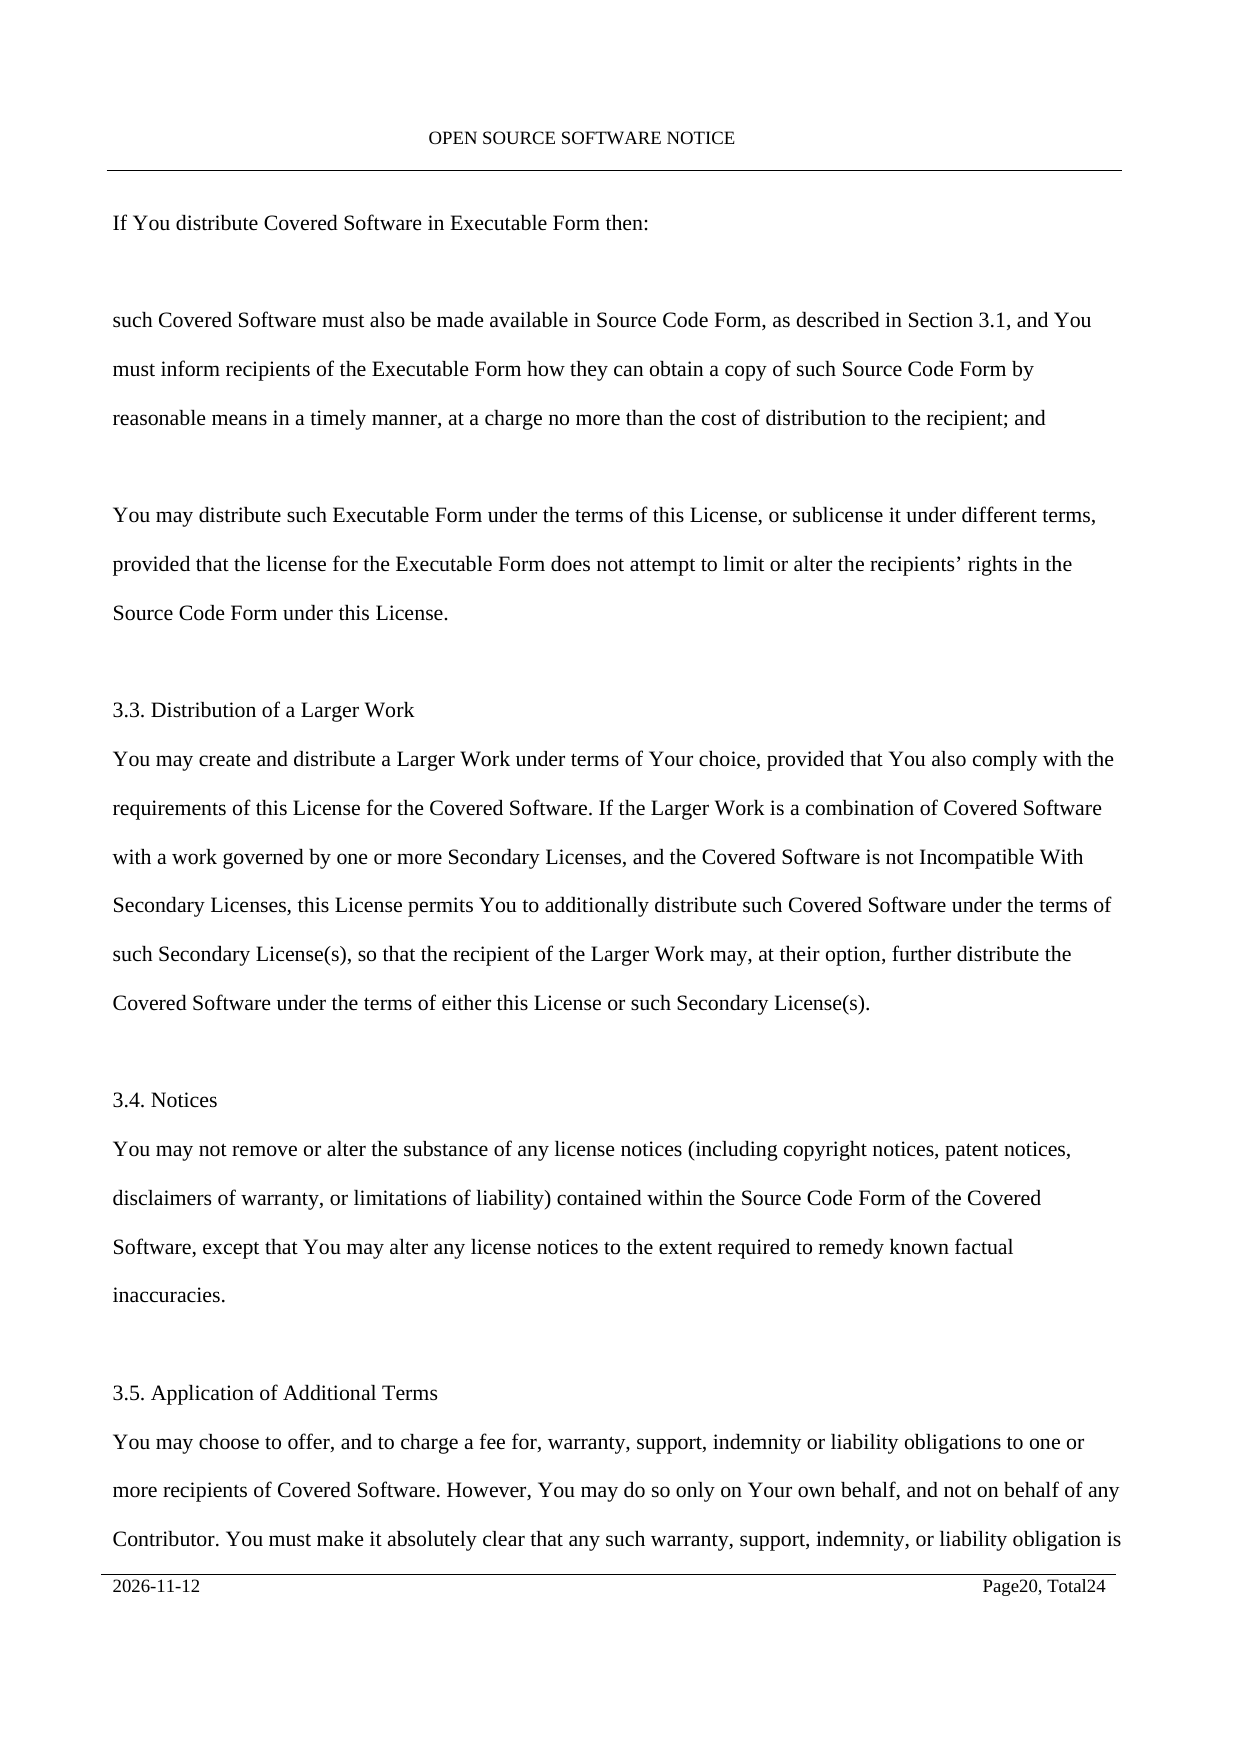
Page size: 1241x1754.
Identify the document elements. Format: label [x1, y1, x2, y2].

text [112, 206, 1128, 1555]
